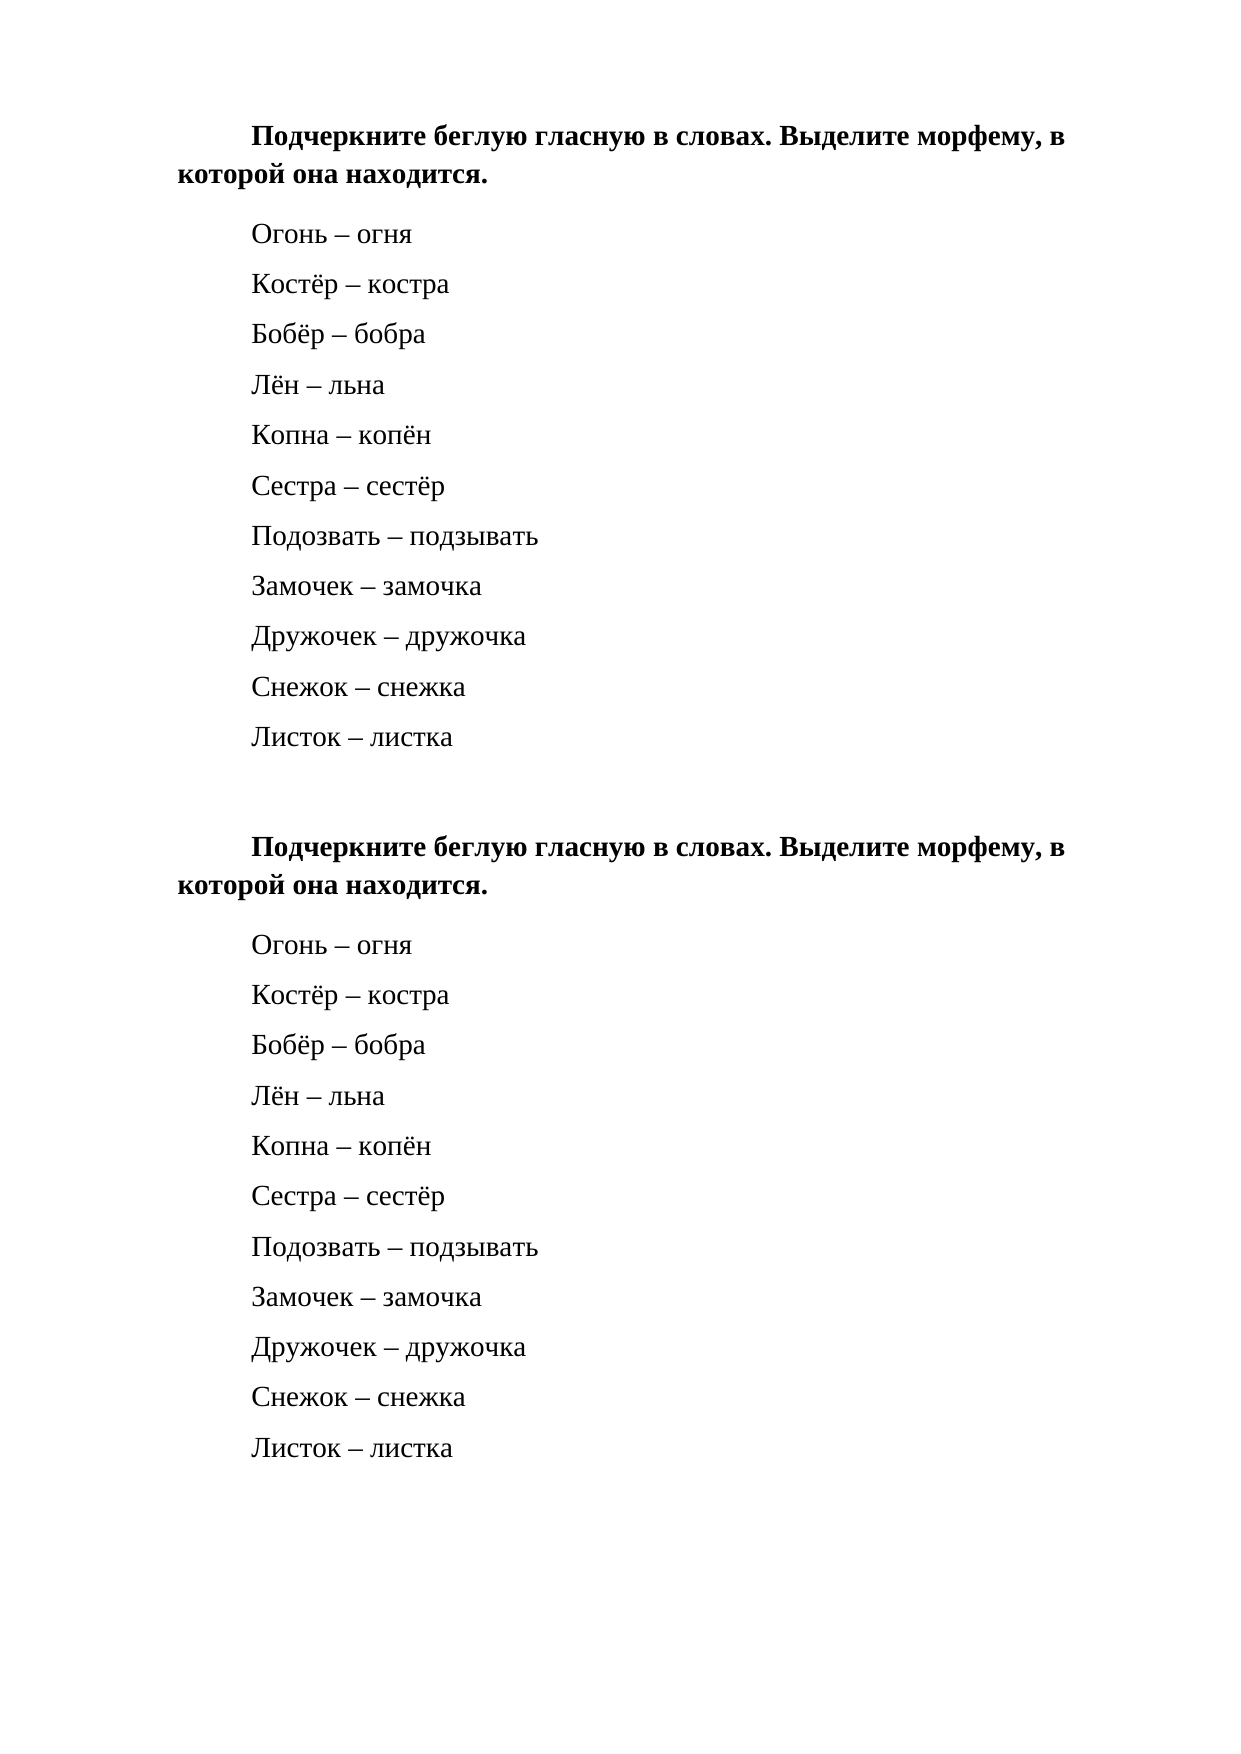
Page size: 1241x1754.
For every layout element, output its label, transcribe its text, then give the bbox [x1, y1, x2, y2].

text Дружочек – дружочка [251, 1329, 1152, 1363]
text Снежок – снежка [251, 1379, 1152, 1413]
text Подчеркните беглую гласную в словах. Выделите морфему, в которой она находится. [177, 829, 1152, 901]
text Подозвать – подзывать [251, 1229, 1152, 1262]
text Замочек – замочка [251, 568, 1152, 602]
text Огонь – огня [251, 927, 1152, 960]
text Снежок – снежка [251, 669, 1152, 702]
text Сестра – сестёр [251, 468, 1152, 501]
text Дружочек – дружочка [251, 618, 1152, 652]
text Листок – листка [251, 1430, 1152, 1463]
text Костёр – костра [251, 266, 1152, 300]
text Копна – копён [251, 417, 1152, 451]
text Листок – листка [251, 719, 1152, 753]
text Подозвать – подзывать [251, 518, 1152, 551]
text Лён – льна [251, 367, 1152, 401]
text Сестра – сестёр [251, 1178, 1152, 1212]
text Костёр – костра [251, 977, 1152, 1011]
text Огонь – огня [251, 216, 1152, 249]
text Лён – льна [251, 1078, 1152, 1111]
text Копна – копён [251, 1128, 1152, 1162]
text Бобёр – бобра [251, 317, 1152, 350]
text Замочек – замочка [251, 1279, 1152, 1312]
text Бобёр – бобра [251, 1027, 1152, 1061]
text Подчеркните беглую гласную в словах. Выделите морфему, в которой она находится. [177, 118, 1152, 190]
